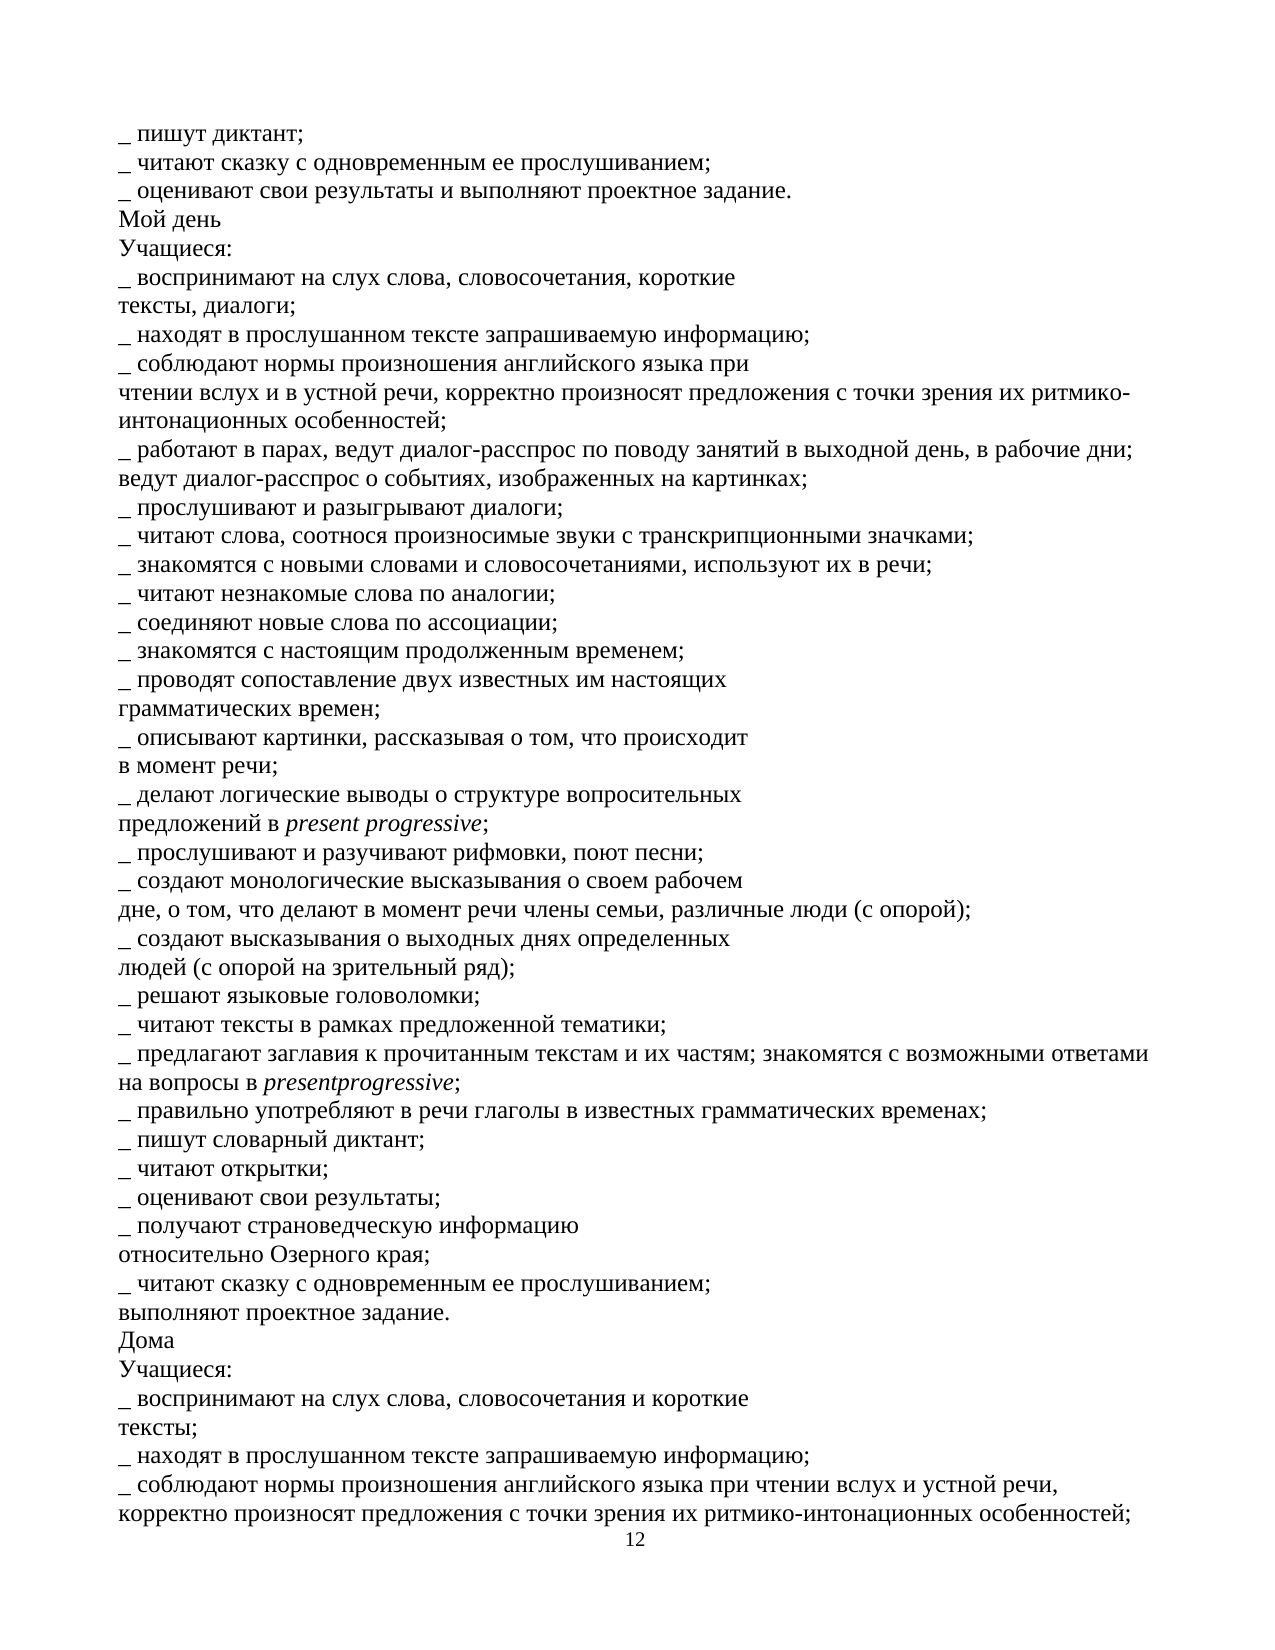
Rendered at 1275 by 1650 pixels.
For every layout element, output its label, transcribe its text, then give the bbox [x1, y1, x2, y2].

text _ знакомятся с настоящим продолженным временем; [118, 636, 1152, 664]
text _ создают высказывания о выходных днях определенных [118, 923, 1152, 952]
text _ получают страноведческую информацию [118, 1211, 1152, 1239]
text _ знакомятся с новыми словами и словосочетаниями, используют их в речи; [118, 549, 1152, 578]
text предложений в present progressive; [118, 808, 1152, 837]
text _ читают тексты в рамках предложенной тематики; [118, 1009, 1152, 1038]
text _ предлагают заглавия к прочитанным текстам и их частям; знакомятся с возможными ответами на вопросы в presentprogressive; [118, 1038, 1152, 1096]
text _ пишут диктант; [118, 118, 1152, 147]
text тексты; [118, 1412, 1152, 1441]
text _ соединяют новые слова по ассоциации; [118, 607, 1152, 636]
text тексты, диалоги; [118, 291, 1152, 319]
text выполняют проектное задание. [118, 1297, 1152, 1326]
text _ создают монологические высказывания о своем рабочем [118, 866, 1152, 894]
text _ читают открытки; [118, 1153, 1152, 1182]
text _ работают в парах, ведут диалог-расспрос по поводу занятий в выходной день, в рабочие дни; ведут диалог-расспрос о событиях, изображенных на картинках; [118, 434, 1152, 492]
text _ проводят сопоставление двух известных им настоящих [118, 664, 1152, 693]
text Мой день [118, 204, 1152, 233]
text _ читают сказку с одновременным ее прослушиванием; [118, 1268, 1152, 1297]
text _ пишут словарный диктант; [118, 1124, 1152, 1153]
text _ делают логические выводы о структуре вопросительных [118, 779, 1152, 808]
text _ оценивают свои результаты; [118, 1182, 1152, 1211]
text _ соблюдают нормы произношения английского языка при чтении вслух и устной речи, корректно произносят предложения с точки зрения их ритмико-интонационных особенностей; [118, 1469, 1152, 1527]
text _ описывают картинки, рассказывая о том, что происходит [118, 722, 1152, 751]
text _ находят в прослушанном тексте запрашиваемую информацию; [118, 1441, 1152, 1469]
text дне, о том, что делают в момент речи члены семьи, различные люди (с опорой); [118, 894, 1152, 923]
text людей (с опорой на зрительный ряд); [118, 952, 1152, 981]
text _ оценивают свои результаты и выполняют проектное задание. [118, 176, 1152, 204]
text _ воспринимают на слух слова, словосочетания и короткие [118, 1383, 1152, 1412]
text _ воспринимают на слух слова, словосочетания, короткие [118, 262, 1152, 291]
text чтении вслух и в устной речи, корректно произносят предложения с точки зрения их ритмико-интонационных особенностей; [118, 377, 1152, 434]
text _ прослушивают и разыгрывают диалоги; [118, 492, 1152, 521]
text _ соблюдают нормы произношения английского языка при [118, 348, 1152, 377]
text Учащиеся: [118, 1354, 1152, 1383]
text _ читают незнакомые слова по аналогии; [118, 578, 1152, 607]
text _ решают языковые головоломки; [118, 981, 1152, 1009]
text _ прослушивают и разучивают рифмовки, поют песни; [118, 837, 1152, 866]
text Дома [118, 1326, 1152, 1354]
text относительно Озерного края; [118, 1239, 1152, 1268]
text _ читают сказку с одновременным ее прослушиванием; [118, 147, 1152, 176]
text в момент речи; [118, 751, 1152, 779]
text Учащиеся: [118, 233, 1152, 262]
text _ находят в прослушанном тексте запрашиваемую информацию; [118, 319, 1152, 348]
text грамматических времен; [118, 693, 1152, 722]
text _ правильно употребляют в речи глаголы в известных грамматических временах; [118, 1096, 1152, 1124]
text _ читают слова, соотнося произносимые звуки с транскрипционными значками; [118, 521, 1152, 549]
